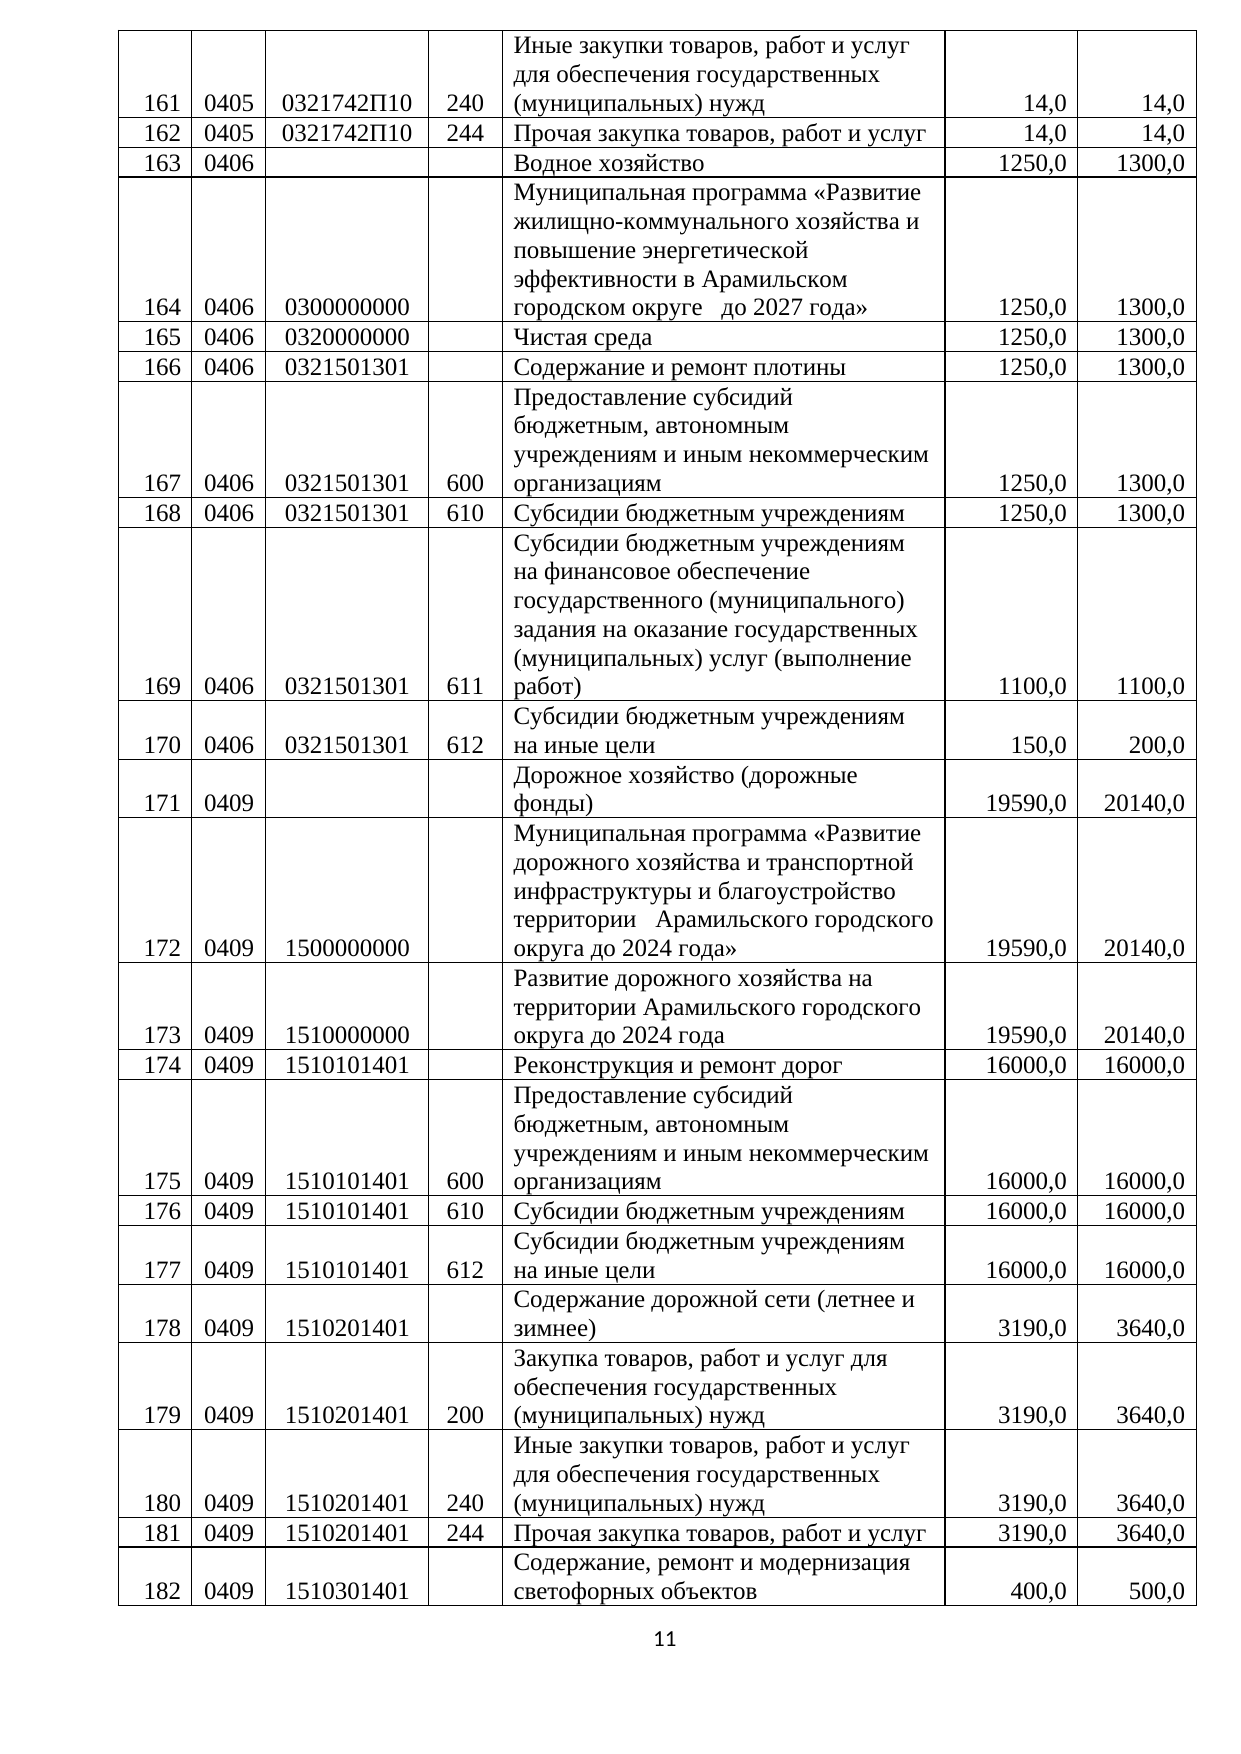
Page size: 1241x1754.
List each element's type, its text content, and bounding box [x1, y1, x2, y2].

table_cell Прочая закупка товаров, работ и услуг [503, 118, 944, 147]
table_cell 1510101401 [266, 1080, 428, 1195]
table_cell 1300,0 [1078, 148, 1196, 176]
table_cell 16000,0 [1078, 1050, 1196, 1079]
table_cell 200 [429, 1343, 502, 1429]
table_cell 3640,0 [1078, 1285, 1196, 1342]
table_cell 610 [429, 498, 502, 527]
table_cell Прочая закупка товаров, работ и услуг [503, 1518, 944, 1546]
table_cell 244 [429, 118, 502, 147]
table_cell 177 [119, 1226, 191, 1283]
table_cell 0409 [192, 1050, 265, 1079]
table_cell 170 [119, 701, 191, 759]
table_cell 16000,0 [946, 1226, 1077, 1283]
table_cell 168 [119, 498, 191, 527]
table_cell 0406 [192, 178, 265, 321]
table_cell 169 [119, 528, 191, 700]
table_cell 1250,0 [946, 498, 1077, 527]
table_cell Содержание дорожной сети (летнее и зимнее) [503, 1285, 944, 1342]
table_cell 0405 [192, 31, 265, 117]
table_cell [266, 148, 428, 176]
table_cell 20140,0 [1078, 818, 1196, 962]
table_cell 1100,0 [1078, 528, 1196, 700]
table_cell 0409 [192, 1343, 265, 1429]
table_cell Субсидии бюджетным учреждениям на иные цели [503, 701, 944, 759]
table_cell Иные закупки товаров, работ и услуг для обеспечения государственных (муниципальных) нужд [503, 1430, 944, 1517]
table_cell Закупка товаров, работ и услуг для обеспечения государственных (муниципальных) нужд [503, 1343, 944, 1429]
table_cell 0409 [192, 1226, 265, 1283]
table_cell 3190,0 [946, 1343, 1077, 1429]
table_cell 0409 [192, 963, 265, 1049]
table_cell 0409 [192, 1196, 265, 1225]
table_cell 1500000000 [266, 818, 428, 962]
table_cell 240 [429, 31, 502, 117]
table_cell Муниципальная программа «Развитие жилищно-коммунального хозяйства и повышение энергетической эффективности в Арамильском городском округе до 2027 года» [503, 178, 944, 321]
table_cell 16000,0 [946, 1196, 1077, 1225]
table_cell 1250,0 [946, 148, 1077, 176]
table_cell 0409 [192, 1080, 265, 1195]
table_cell 0406 [192, 701, 265, 759]
table_cell [429, 352, 502, 381]
table_cell 16000,0 [1078, 1226, 1196, 1283]
table_cell Субсидии бюджетным учреждениям [503, 1196, 944, 1225]
table_cell 14,0 [1078, 31, 1196, 117]
table_cell 1510201401 [266, 1430, 428, 1517]
table_cell 175 [119, 1080, 191, 1195]
table_cell Содержание и ремонт плотины [503, 352, 944, 381]
table_cell [429, 818, 502, 962]
table_cell 16000,0 [1078, 1196, 1196, 1225]
table_cell 240 [429, 1430, 502, 1517]
table_cell Водное хозяйство [503, 148, 944, 176]
table_cell 0321742П10 [266, 31, 428, 117]
table_cell 1510101401 [266, 1226, 428, 1283]
table_cell 180 [119, 1430, 191, 1517]
table_cell 178 [119, 1285, 191, 1342]
table_cell Содержание, ремонт и модернизация светофорных объектов [503, 1548, 944, 1605]
table_cell 20140,0 [1078, 760, 1196, 817]
table_cell 14,0 [946, 31, 1077, 117]
table_cell Субсидии бюджетным учреждениям [503, 498, 944, 527]
table_cell 19590,0 [946, 818, 1077, 962]
table_cell 0320000000 [266, 322, 428, 351]
table_cell Субсидии бюджетным учреждениям на финансовое обеспечение государственного (муниципального) задания на оказание государственных (муниципальных) услуг (выполнение работ) [503, 528, 944, 700]
table_cell 3640,0 [1078, 1430, 1196, 1517]
table_cell 0321742П10 [266, 118, 428, 147]
table_cell 179 [119, 1343, 191, 1429]
table_cell 612 [429, 1226, 502, 1283]
table_cell 14,0 [946, 118, 1077, 147]
table_cell [429, 1050, 502, 1079]
table_cell 0406 [192, 352, 265, 381]
table_cell Предоставление субсидий бюджетным, автономным учреждениям и иным некоммерческим организациям [503, 1080, 944, 1195]
table_cell 19590,0 [946, 760, 1077, 817]
table_cell 0406 [192, 498, 265, 527]
table_cell 610 [429, 1196, 502, 1225]
table_cell 171 [119, 760, 191, 817]
table_cell 244 [429, 1518, 502, 1546]
table_cell 150,0 [946, 701, 1077, 759]
table_cell 0409 [192, 1285, 265, 1342]
table_cell 0409 [192, 818, 265, 962]
table_cell 0409 [192, 1430, 265, 1517]
table_cell Субсидии бюджетным учреждениям на иные цели [503, 1226, 944, 1283]
table_cell 1300,0 [1078, 178, 1196, 321]
table_cell 1250,0 [946, 382, 1077, 497]
table_cell Развитие дорожного хозяйства на территории Арамильского городского округа до 2024 года [503, 963, 944, 1049]
table_cell Предоставление субсидий бюджетным, автономным учреждениям и иным некоммерческим организациям [503, 382, 944, 497]
table_cell 165 [119, 322, 191, 351]
table_cell 1250,0 [946, 322, 1077, 351]
table_cell 0321501301 [266, 498, 428, 527]
table_cell 0409 [192, 1518, 265, 1546]
table_cell Иные закупки товаров, работ и услуг для обеспечения государственных (муниципальных) нужд [503, 31, 944, 117]
table_cell 1510201401 [266, 1285, 428, 1342]
table_cell 173 [119, 963, 191, 1049]
table_cell 1250,0 [946, 352, 1077, 381]
table_cell 1510101401 [266, 1050, 428, 1079]
table_cell 1510201401 [266, 1518, 428, 1546]
table_cell [429, 963, 502, 1049]
table_cell 1250,0 [946, 178, 1077, 321]
table_cell 172 [119, 818, 191, 962]
table_cell 1510301401 [266, 1548, 428, 1605]
table_cell 16000,0 [946, 1080, 1077, 1195]
table_cell 162 [119, 118, 191, 147]
table_cell 0409 [192, 1548, 265, 1605]
table_cell 0321501301 [266, 701, 428, 759]
table_cell Чистая среда [503, 322, 944, 351]
table_cell 1300,0 [1078, 322, 1196, 351]
table_cell Муниципальная программа «Развитие дорожного хозяйства и транспортной инфраструктуры и благоустройство территории Арамильского городского округа до 2024 года» [503, 818, 944, 962]
table_cell 174 [119, 1050, 191, 1079]
table_cell 0300000000 [266, 178, 428, 321]
table_cell 14,0 [1078, 118, 1196, 147]
table_cell 19590,0 [946, 963, 1077, 1049]
table_cell 3190,0 [946, 1285, 1077, 1342]
table_cell [429, 1548, 502, 1605]
table_cell 1510201401 [266, 1343, 428, 1429]
table_cell [429, 178, 502, 321]
table_cell 611 [429, 528, 502, 700]
table_cell 16000,0 [946, 1050, 1077, 1079]
table_cell 3640,0 [1078, 1518, 1196, 1546]
table_cell 166 [119, 352, 191, 381]
table_cell 0405 [192, 118, 265, 147]
table_cell 3190,0 [946, 1430, 1077, 1517]
table_cell 612 [429, 701, 502, 759]
table_cell [429, 148, 502, 176]
table_cell 176 [119, 1196, 191, 1225]
table_cell 0406 [192, 382, 265, 497]
table_cell 161 [119, 31, 191, 117]
table_cell 0321501301 [266, 352, 428, 381]
table_cell [429, 1285, 502, 1342]
table_cell 1300,0 [1078, 352, 1196, 381]
table_cell 400,0 [946, 1548, 1077, 1605]
table_cell 167 [119, 382, 191, 497]
table_cell 163 [119, 148, 191, 176]
table_cell 1300,0 [1078, 382, 1196, 497]
table_cell Дорожное хозяйство (дорожные фонды) [503, 760, 944, 817]
table_cell 181 [119, 1518, 191, 1546]
table_cell [266, 760, 428, 817]
table_cell [429, 322, 502, 351]
table_cell 600 [429, 1080, 502, 1195]
table_cell 0409 [192, 760, 265, 817]
table_cell 16000,0 [1078, 1080, 1196, 1195]
table_cell Реконструкция и ремонт дорог [503, 1050, 944, 1079]
table_cell 500,0 [1078, 1548, 1196, 1605]
table_cell 20140,0 [1078, 963, 1196, 1049]
table_cell 0321501301 [266, 382, 428, 497]
table_cell 3190,0 [946, 1518, 1077, 1546]
table_cell 0321501301 [266, 528, 428, 700]
table_cell 3640,0 [1078, 1343, 1196, 1429]
table_cell 1100,0 [946, 528, 1077, 700]
table_cell 1510000000 [266, 963, 428, 1049]
table_cell 0406 [192, 322, 265, 351]
table_cell 1300,0 [1078, 498, 1196, 527]
table_cell 1510101401 [266, 1196, 428, 1225]
table_cell 0406 [192, 148, 265, 176]
table_cell 600 [429, 382, 502, 497]
table_cell 200,0 [1078, 701, 1196, 759]
table_cell 182 [119, 1548, 191, 1605]
table_cell 164 [119, 178, 191, 321]
table_cell 0406 [192, 528, 265, 700]
table_cell [429, 760, 502, 817]
